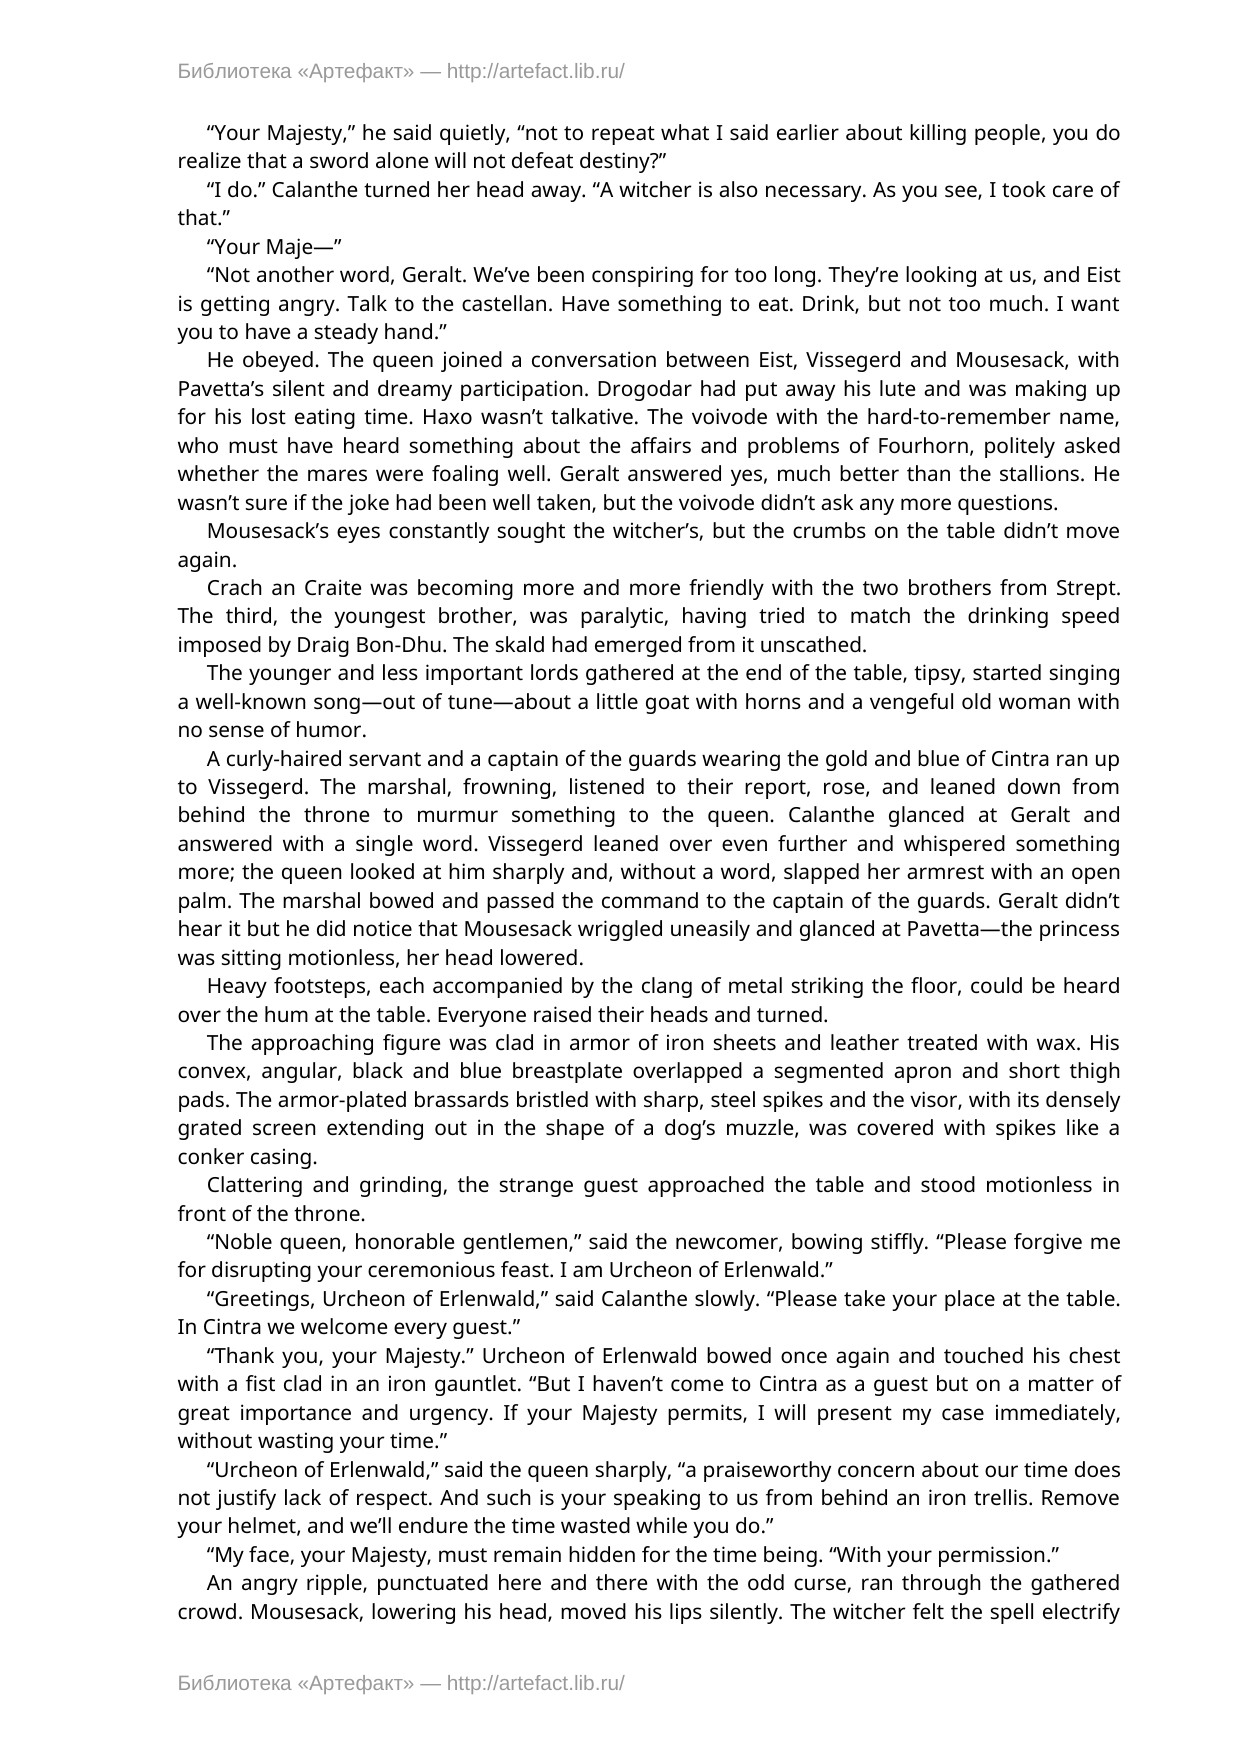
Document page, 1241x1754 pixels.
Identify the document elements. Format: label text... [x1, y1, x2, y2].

text “Not another word, Geralt. We’ve been conspiring for too long. They’re looking at us, and Eist is getting angry. Talk to the castellan. Have something to eat. Drink, but not too much. I want you to have a steady hand.” [177, 260, 1122, 346]
text “Your Majesty,” he said quietly, “not to repeat what I said earlier about killing people, you do realize that a sword alone will not defeat destiny?” [177, 118, 1122, 175]
text A curly-haired servant and a captain of the guards wearing the gold and blue of Cintra ran up to Vissegerd. The marshal, frowning, listened to their report, rose, and leaned down from behind the throne to murmur something to the queen. Calanthe glanced at Geralt and answered with a single word. Vissegerd leaned over even further and whispered something more; the queen looked at him sharply and, without a word, slapped her armrest with an open palm. The marshal bowed and passed the command to the captain of the guards. Geralt didn’t hear it but he did notice that Mousesack wriggled uneasily and glanced at Pavetta—the princess was sitting motionless, her head lowered. [177, 744, 1122, 971]
text “Noble queen, honorable gentlemen,” said the newcomer, bowing stiffly. “Please forgive me for disrupting your ceremonious feast. I am Urcheon of Erlenwald.” [177, 1227, 1122, 1284]
text The approaching figure was clad in armor of iron sheets and leather treated with wax. His convex, angular, black and blue breastplate overlapped a segmented apron and short thigh pads. The armor-plated brassards bristled with sharp, steel spikes and the visor, with its densely grated screen extending out in the shape of a dog’s muzzle, was covered with spikes like a conker casing. [177, 1028, 1122, 1170]
text “Thank you, your Majesty.” Urcheon of Erlenwald bowed once again and touched his chest with a fist clad in an iron gauntlet. “But I haven’t come to Cintra as a guest but on a matter of great importance and urgency. If your Majesty permits, I will present my case immediately, without wasting your time.” [177, 1341, 1122, 1455]
text Clattering and grinding, the strange guest approached the table and stood motionless in front of the throne. [177, 1170, 1122, 1227]
text Heavy footsteps, each accompanied by the clang of metal striking the floor, could be heard over the hum at the table. Everyone raised their heads and turned. [177, 971, 1122, 1028]
text “My face, your Majesty, must remain hidden for the time being. “With your permission.” [177, 1540, 1122, 1568]
text The younger and less important lords gathered at the end of the table, tipsy, started singing a well-known song—out of tune—about a little goat with horns and a vengeful old woman with no sense of humor. [177, 658, 1122, 744]
text “I do.” Calanthe turned her head away. “A witcher is also necessary. As you see, I took care of that.” [177, 175, 1122, 232]
text “Your Maje—” [177, 232, 1122, 260]
text Crach an Craite was becoming more and more friendly with the two brothers from Strept. The third, the youngest brother, was paralytic, having tried to match the drinking speed imposed by Draig Bon-Dhu. The skald had emerged from it unscathed. [177, 573, 1122, 658]
text Mousesack’s eyes constantly sought the witcher’s, but the crumbs on the table didn’t move again. [177, 516, 1122, 573]
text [177, 1568, 1122, 1625]
text “Urcheon of Erlenwald,” said the queen sharply, “a praiseworthy concern about our time does not justify lack of respect. And such is your speaking to us from behind an iron trellis. Remove your helmet, and we’ll endure the time wasted while you do.” [177, 1455, 1122, 1540]
text He obeyed. The queen joined a conversation between Eist, Vissegerd and Mousesack, with Pavetta’s silent and dreamy participation. Drogodar had put away his lute and was making up for his lost eating time. Haxo wasn’t talkative. The voivode with the hard-to-remember name, who must have heard something about the affairs and problems of Fourhorn, politely asked whether the mares were foaling well. Geralt answered yes, much better than the stallions. He wasn’t sure if the joke had been well taken, but the voivode didn’t ask any more questions. [177, 346, 1122, 516]
text “Greetings, Urcheon of Erlenwald,” said Calanthe slowly. “Please take your place at the table. In Cintra we welcome every guest.” [177, 1284, 1122, 1341]
